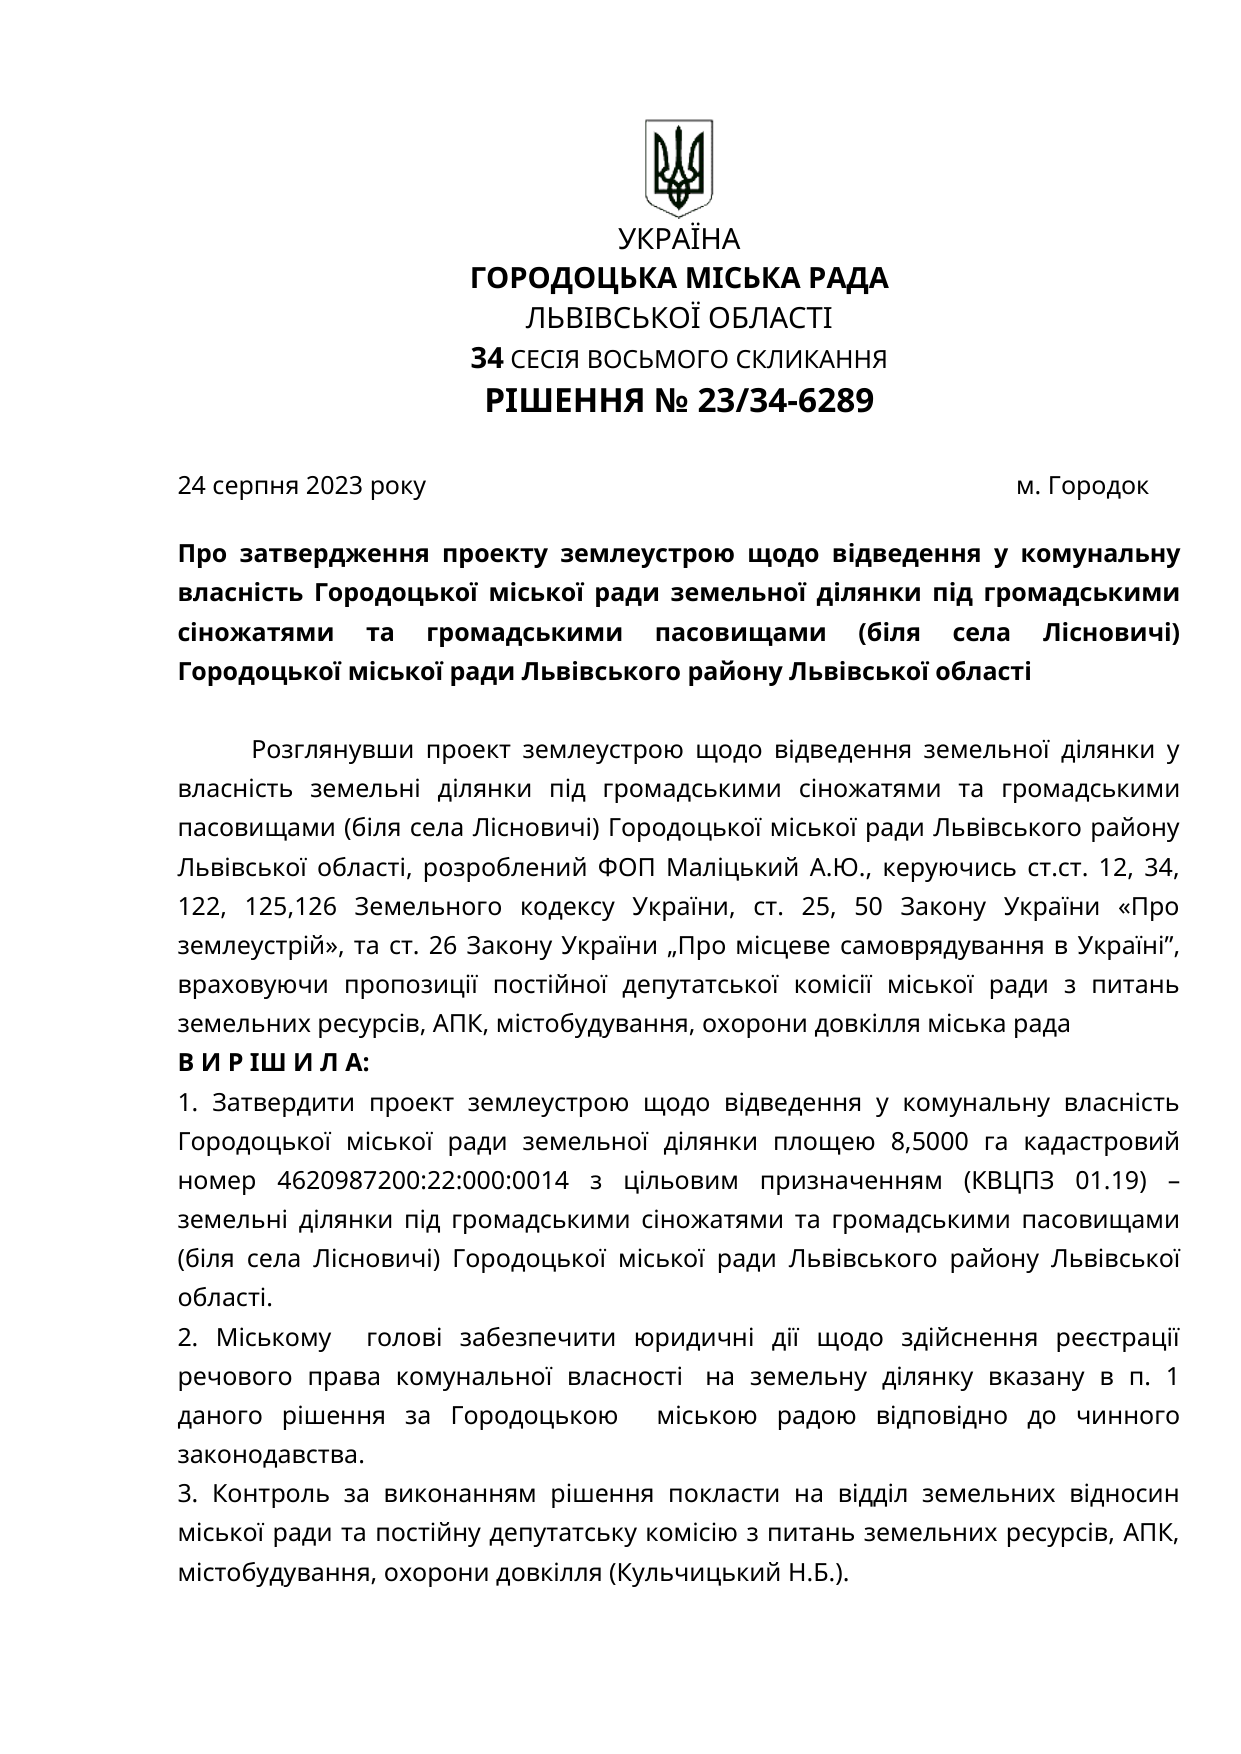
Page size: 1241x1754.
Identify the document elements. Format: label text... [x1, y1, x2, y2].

text 2. Міському голові забезпечити юридичні дії щодо здійснення реєстрації речового права комунальної власності на земельну ділянку вказану в п. 1 даного рішення за Городоцькою міською радою відповідно до чинного законодавства. [177, 1432, 1181, 1471]
text 1. Затвердити проект землеустрою щодо відведення у комунальну власність Городоцької міської ради земельної ділянки площею 8,5000 га кадастровий номер 4620987200:22:000:0014 з цільовим призначенням (КВЦПЗ 01.19) – земельні ділянки під громадськими сіножатями та громадськими пасовищами (біля села Лісновичі) Городоцької міської ради Львівського району Львівської області. [177, 1084, 1181, 1314]
text 24 серпня 2023 року м. Городок [177, 468, 1181, 502]
picture [644, 118, 715, 219]
text Про затвердження проекту землеустрою щодо відведення у комунальну власність Городоцької міської ради земельної ділянки під громадськими сіножатями та громадськими пасовищами (біля села Лісновичі) Городоцької міської ради Львівського району Львівської області [177, 536, 1181, 687]
text 3. Контроль за виконанням рішення покласти на відділ земельних відносин міської ради та постійну депутатську комісію з питань земельних ресурсів, АПК, містобудування, охорони довкілля (Кульчицький Н.Б.). [177, 1476, 1181, 1588]
text ЛЬВІВСЬКОЇ ОБЛАСТІ [177, 297, 1181, 337]
text ГОРОДОЦЬКА МІСЬКА РАДА [177, 258, 1181, 297]
text В И Р ІШ И Л А: [177, 1045, 1181, 1079]
text РІШЕННЯ № 23/34-6289 [177, 377, 1181, 422]
text 2. Міському голові забезпечити юридичні дії щодо здійснення реєстрації речового права комунальної власності на земельну ділянку вказану в п. 1 даного рішення за Городоцькою міською радою відповідно до чинного законодавства. [177, 1319, 1181, 1398]
text УКРАЇНА [177, 218, 1181, 258]
text 34 СЕСІЯ ВОСЬМОГО СКЛИКАННЯ [177, 337, 1181, 377]
text Розглянувши проект землеустрою щодо відведення земельної ділянки у власність земельні ділянки під громадськими сіножатями та громадськими пасовищами (біля села Лісновичі) Городоцької міської ради Львівського району Львівської області, розроблений ФОП Маліцький А.Ю., керуючись ст.ст. 12, 34, 122, 125,126 Земельного кодексу України, ст. 25, 50 Закону України «Про землеустрій», та ст. 26 Закону України „Про місцеве самоврядування в Україні”, враховуючи пропозиції постійної депутатської комісії міської ради з питань земельних ресурсів, АПК, містобудування, охорони довкілля міська рада [177, 732, 1181, 1040]
